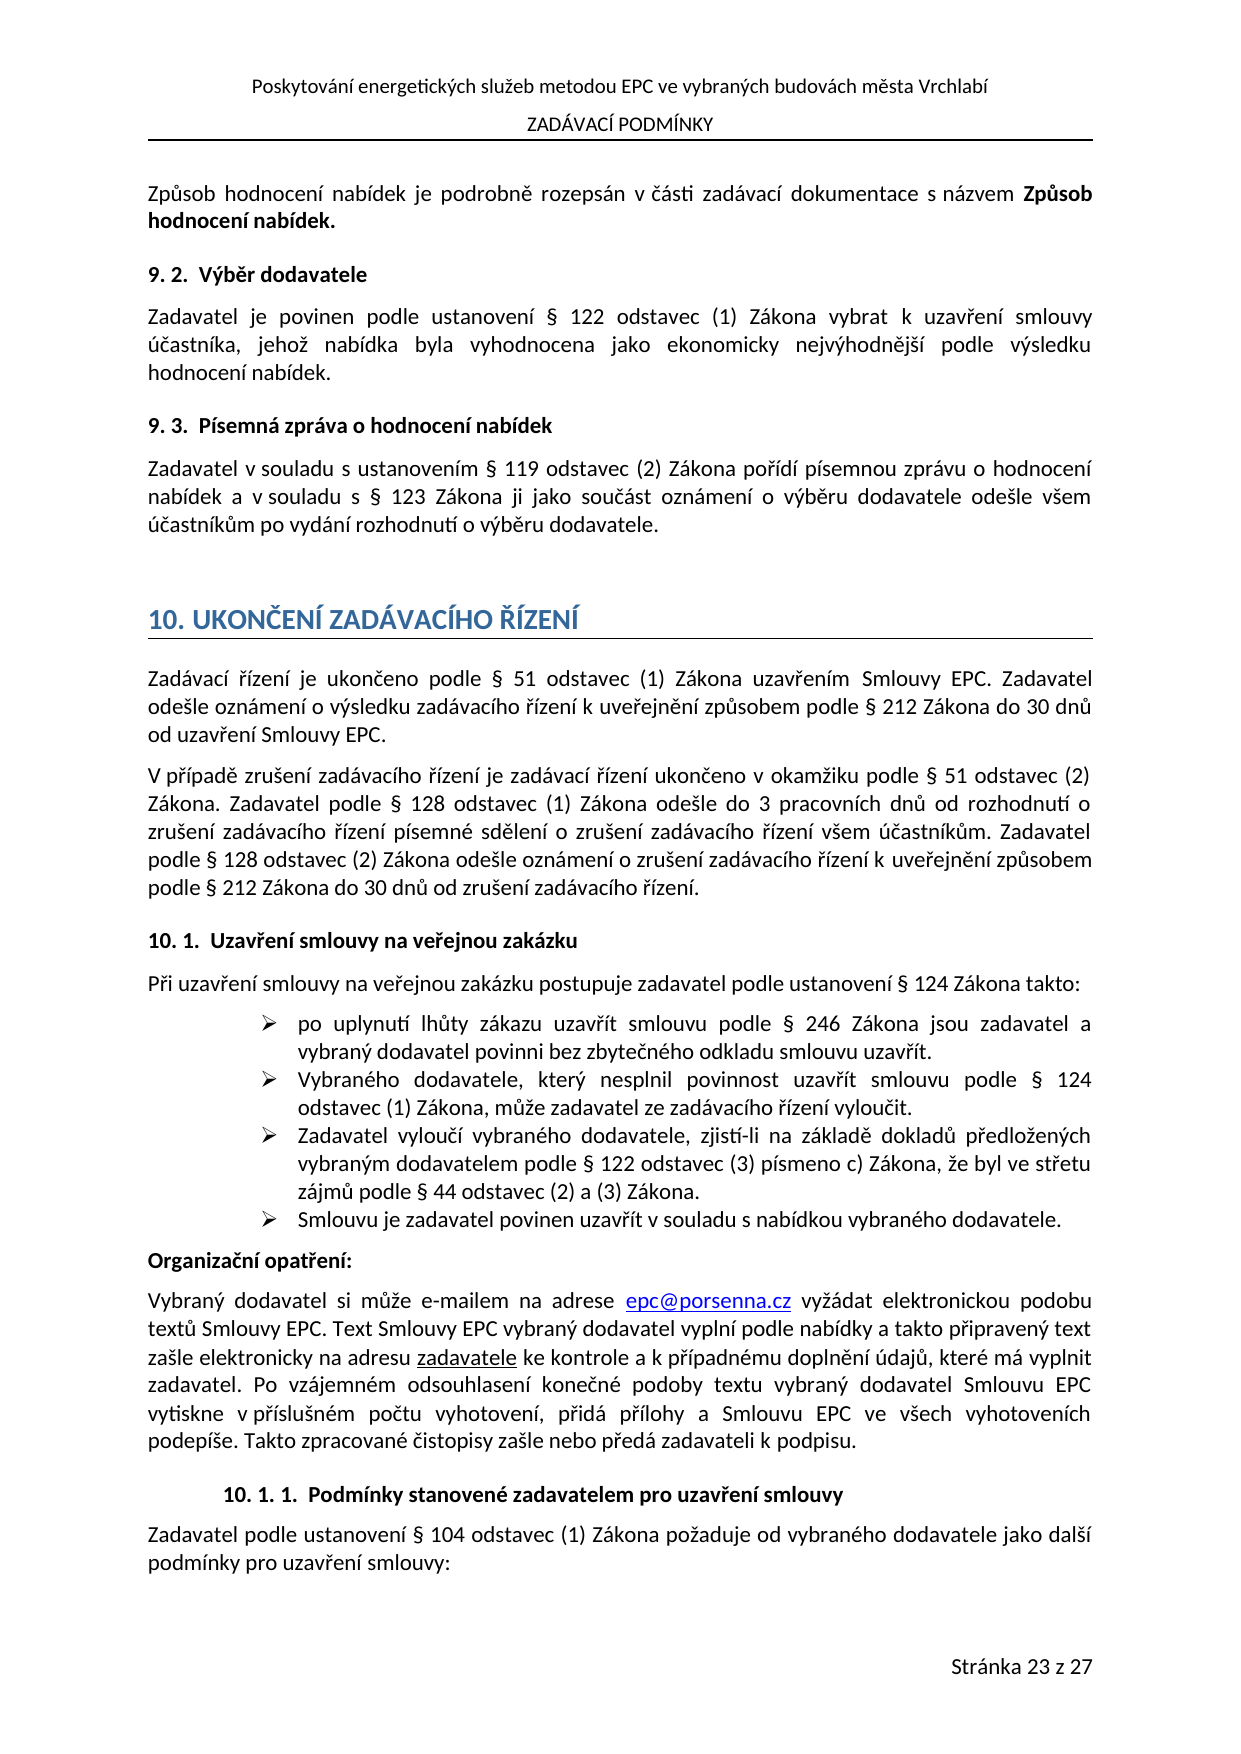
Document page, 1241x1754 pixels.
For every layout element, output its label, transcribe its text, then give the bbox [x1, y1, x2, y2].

list po uplynutí lhůty zákazu uzavřít smlouvu podle § 246 Zákona jsou zadavatel a vybraný dodavatel povinni bez zbytečného odkladu smlouvu uzavřít. [260, 1009, 1093, 1065]
subtitle UKONČENÍ ZADÁVACÍHO ŘÍZENÍ [148, 601, 1093, 638]
text Zadavatel je povinen podle ustanovení § 122 odstavec (1) Zákona vybrat k uzavření smlouvy účastníka, jehož nabídka byla vyhodnocena jako ekonomicky nejvýhodnější podle výsledku hodnocení nabídek. [148, 302, 1093, 386]
text Při uzavření smlouvy na veřejnou zakázku postupuje zadavatel podle ustanovení § 124 Zákona takto: [148, 969, 1093, 997]
list Zadavatel vyloučí vybraného dodavatele, zjistí-li na základě dokladů předložených vybraným dodavatelem podle § 122 odstavec (3) písmeno c) Zákona, že byl ve střetu zájmů podle § 44 odstavec (2) a (3) Zákona. [260, 1121, 1093, 1206]
subtitle Uzavření smlouvy na veřejnou zakázku [147, 926, 1093, 954]
list Smlouvu je zadavatel povinen uzavřít v souladu s nabídkou vybraného dodavatele. [260, 1206, 1093, 1233]
subtitle Výběr dodavatele [147, 260, 1093, 288]
subtitle Písemná zpráva o hodnocení nabídek [147, 411, 1093, 439]
text Zadávací řízení je ukončeno podle § 51 odstavec (1) Zákona uzavřením Smlouvy EPC. Zadavatel odešle oznámení o výsledku zadávacího řízení k uveřejnění způsobem podle § 212 Zákona do 30 dnů od uzavření Smlouvy EPC. [148, 664, 1093, 748]
subtitle Podmínky stanovené zadavatelem pro uzavření smlouvy [223, 1480, 1093, 1508]
text Organizační opatření: [148, 1246, 1093, 1274]
text V případě zrušení zadávacího řízení je zadávací řízení ukončeno v okamžiku podle § 51 odstavec (2) Zákona. Zadavatel podle § 128 odstavec (1) Zákona odešle do 3 pracovních dnů od rozhodnutí o zrušení zadávacího řízení písemné sdělení o zrušení zadávacího řízení všem účastníkům. Zadavatel podle § 128 odstavec (2) Zákona odešle oznámení o zrušení zadávacího řízení k uveřejnění způsobem podle § 212 Zákona do 30 dnů od zrušení zadávacího řízení. [148, 761, 1093, 901]
text Způsob hodnocení nabídek je podrobně rozepsán v části zadávací dokumentace s názvem Způsob hodnocení nabídek. [148, 179, 1093, 235]
list Vybraného dodavatele, který nesplnil povinnost uzavřít smlouvu podle § 124 odstavec (1) Zákona, může zadavatel ze zadávacího řízení vyloučit. [260, 1065, 1093, 1121]
text Zadavatel podle ustanovení § 104 odstavec (1) Zákona požaduje od vybraného dodavatele jako další podmínky pro uzavření smlouvy: [148, 1520, 1093, 1576]
text Vybraný dodavatel si může e-mailem na adrese epc@porsenna.cz vyžádat elektronickou podobu textů Smlouvy EPC. Text Smlouvy EPC vybraný dodavatel vyplní podle nabídky a takto připravený text zašle elektronicky na adresu zadavatele ke kontrole a k případnému doplnění údajů, které má vyplnit zadavatel. Po vzájemném odsouhlasení konečné podoby textu vybraný dodavatel Smlouvu EPC vytiskne v příslušném počtu vyhotovení, přidá přílohy a Smlouvu EPC ve všech vyhotoveních podepíše. Takto zpracované čistopisy zašle nebo předá zadavateli k podpisu. [148, 1287, 1093, 1455]
text Zadavatel v souladu s ustanovením § 119 odstavec (2) Zákona pořídí písemnou zprávu o hodnocení nabídek a v souladu s § 123 Zákona ji jako součást oznámení o výběru dodavatele odešle všem účastníkům po vydání rozhodnutí o výběru dodavatele. [148, 454, 1093, 538]
